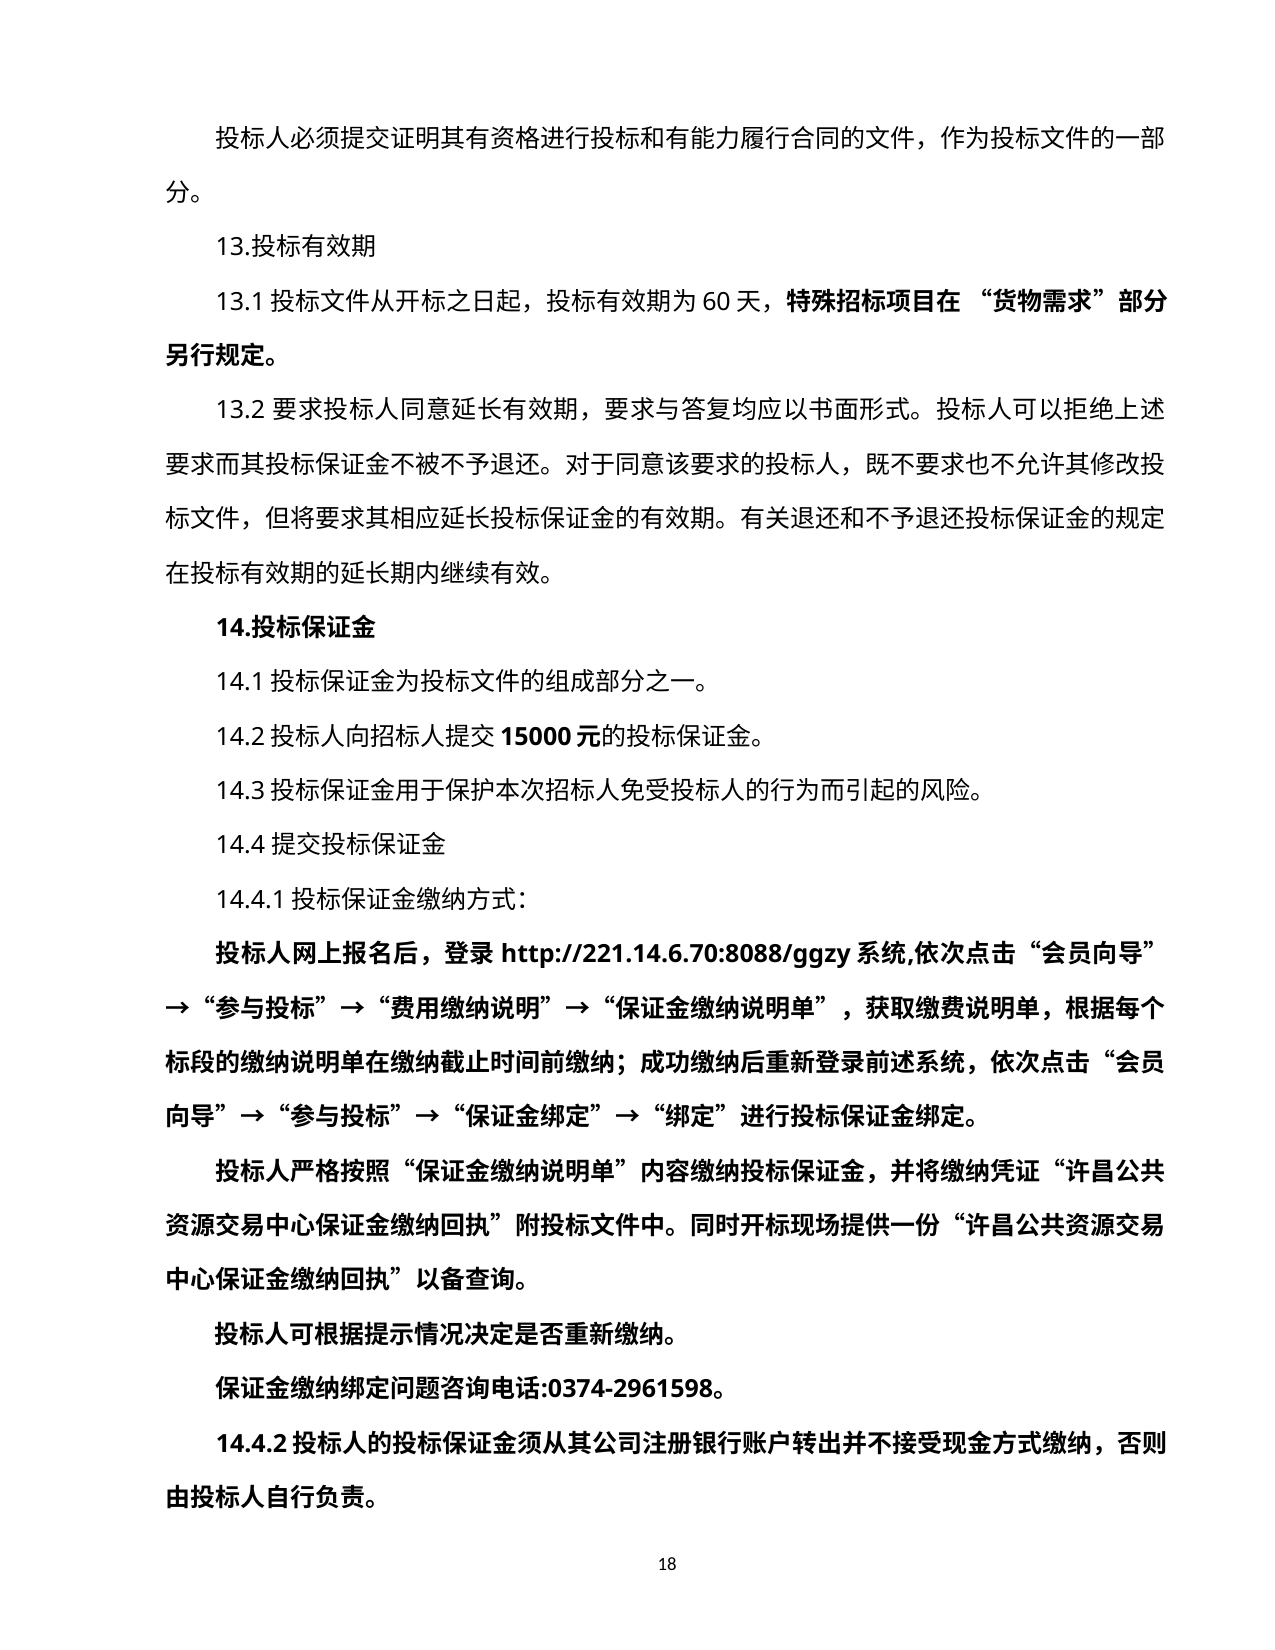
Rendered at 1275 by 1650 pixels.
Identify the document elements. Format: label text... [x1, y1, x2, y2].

text 14.4.2投标人的投标保证金须从其公司注册银行账户转出并不接受现金方式缴纳，否则由投标人自行负责。 [165, 1423, 1169, 1514]
text 14.4.1投标保证金缴纳方式： [165, 879, 1169, 916]
text 投标人严格按照“保证金缴纳说明单”内容缴纳投标保证金，并将缴纳凭证“许昌公共资源交易中心保证金缴纳回执”附投标文件中。同时开标现场提供一份“许昌公共资源交易中心保证金缴纳回执”以备查询。 [165, 1151, 1169, 1296]
text 14.1投标保证金为投标文件的组成部分之一。 [165, 662, 1169, 698]
text 13.2 要求投标人同意延长有效期，要求与答复均应以书面形式。投标人可以拒绝上述要求而其投标保证金不被不予退还。对于同意该要求的投标人，既不要求也不允许其修改投标文件，但将要求其相应延长投标保证金的有效期。有关退还和不予退还投标保证金的规定在投标有效期的延长期内继续有效。 [165, 390, 1169, 589]
text 投标人必须提交证明其有资格进行投标和有能力履行合同的文件，作为投标文件的一部分。 [165, 118, 1169, 209]
text 14.4 提交投标保证金 [165, 825, 1169, 861]
text 投标人可根据提示情况决定是否重新缴纳。 [165, 1314, 1169, 1351]
text 投标人网上报名后，登录http://221.14.6.70:8088/ggzy系统,依次点击“会员向导”→“参与投标”→“费用缴纳说明”→“保证金缴纳说明单”，获取缴费说明单，根据每个标段的缴纳说明单在缴纳截止时间前缴纳；成功缴纳后重新登录前述系统，依次点击“会员向导”→“参与投标”→“保证金绑定”→“绑定”进行投标保证金绑定。 [165, 934, 1169, 1133]
text 14.3投标保证金用于保护本次招标人免受投标人的行为而引起的风险。 [165, 771, 1169, 807]
text 13.1投标文件从开标之日起，投标有效期为60天，特殊招标项目在 “货物需求”部分另行规定。 [165, 281, 1169, 372]
text 保证金缴纳绑定问题咨询电话:0374-2961598。 [165, 1369, 1169, 1405]
text 14.2投标人向招标人提交15000元的投标保证金。 [165, 716, 1169, 752]
text 14.投标保证金 [165, 607, 1169, 644]
text 13.投标有效期 [165, 227, 1169, 263]
